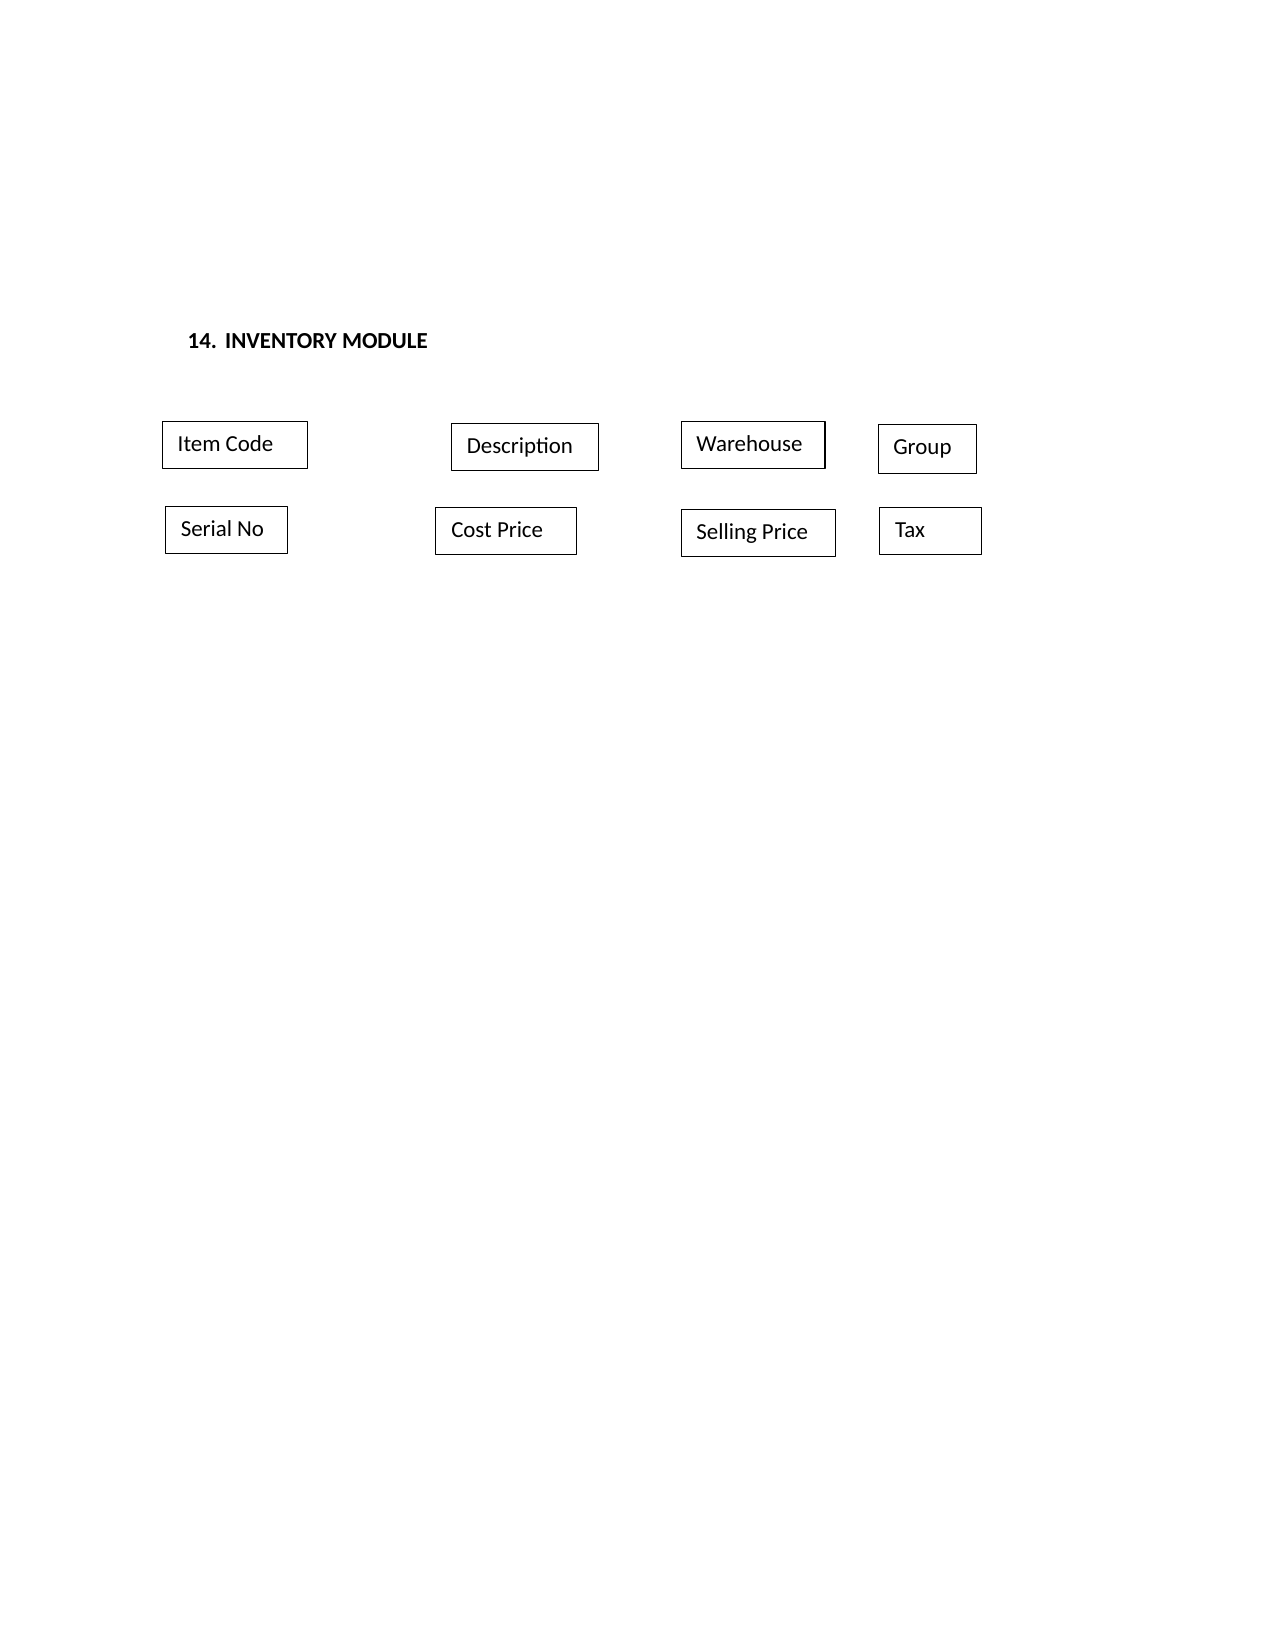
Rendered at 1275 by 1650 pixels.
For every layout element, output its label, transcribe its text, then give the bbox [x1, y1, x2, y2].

list INVENTORY MODULE [187, 326, 1125, 354]
